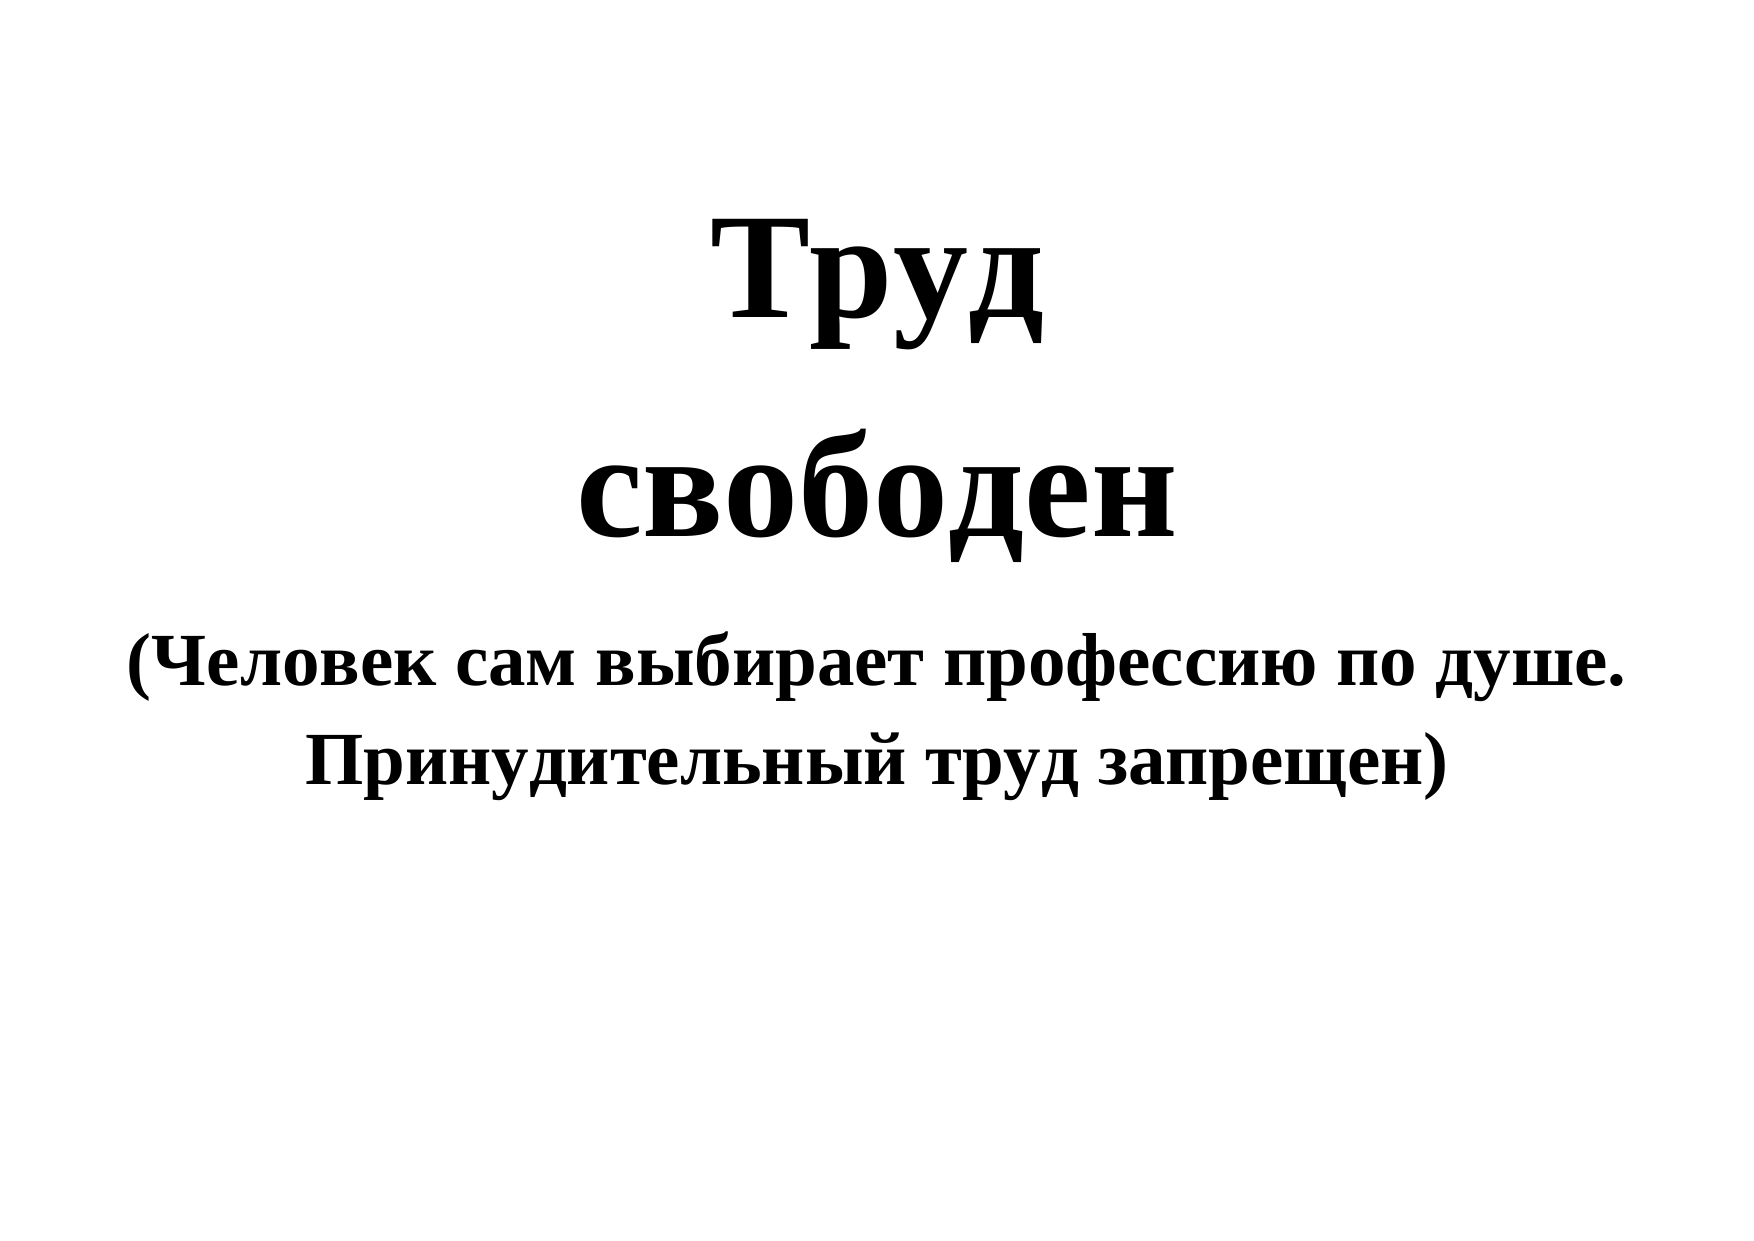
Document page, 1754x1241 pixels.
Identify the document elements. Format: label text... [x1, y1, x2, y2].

text свободен [118, 396, 1636, 569]
text Труд [118, 177, 1636, 350]
text (Человек сам выбирает профессию по душе. Принудительный труд запрещен) [118, 616, 1636, 801]
